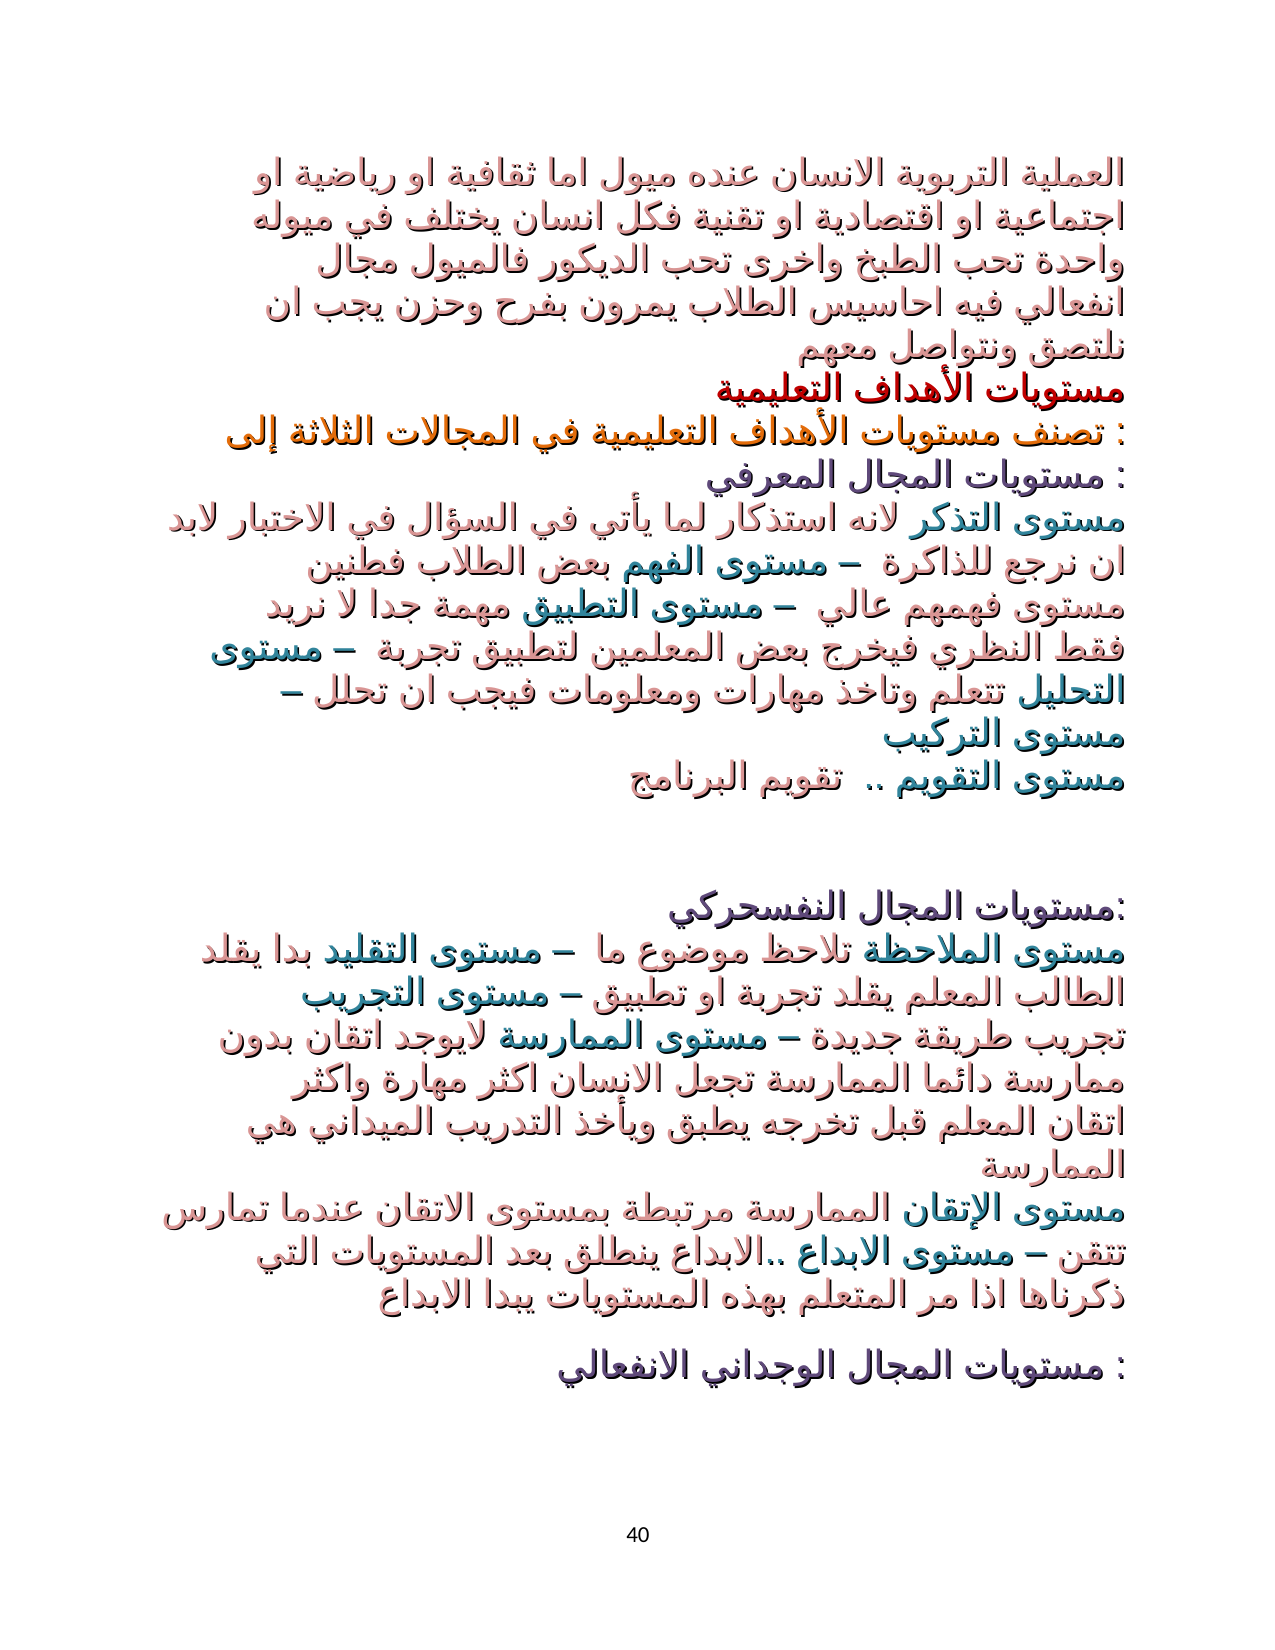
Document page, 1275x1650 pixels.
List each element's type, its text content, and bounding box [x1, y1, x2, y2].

text مستوى الملاحظة تلاحظ موضوع ما – مستوى التقليد بدا يقلد الطالب المعلم يقلد تجربة او تطبيق – مستوى التجريب تجريب طريقة جديدة – مستوى الممارسة لايوجد اتقان بدون ممارسة دائما الممارسة تجعل الانسان اكثر مهارة واكثر اتقان المعلم قبل تخرجه يطبق ويأخذ التدريب الميداني هي الممارسة [150, 926, 1125, 1185]
text مستويات المجال النفسحركي: [150, 883, 1125, 926]
text تصنف مستويات الأهداف التعليمية في المجالات الثلاثة إلى : [150, 409, 1125, 452]
text مستويات المجال الوجداني الانفعالي : [150, 1342, 1125, 1386]
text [150, 150, 1125, 366]
text مستوى التقويم .. تقويم البرنامج [150, 754, 1125, 797]
text مستوى التذكر لانه استذكار لما يأتي في السؤال في الاختبار لابد ان نرجع للذاكرة – مستوى الفهم بعض الطلاب فطنين مستوى فهمهم عالي – مستوى التطبيق مهمة جدا لا نريد فقط النظري فيخرج بعض المعلمين لتطبيق تجربة – مستوى التحليل تتعلم وتاخذ مهارات ومعلومات فيجب ان تحلل – مستوى التركيب [150, 495, 1125, 754]
text مستوى الإتقان الممارسة مرتبطة بمستوى الاتقان عندما تمارس تتقن – مستوى الابداع ..الابداع ينطلق بعد المستويات التي ذكرناها اذا مر المتعلم بهذه المستويات يبدا الابداع [150, 1185, 1125, 1314]
text مستويات الأهداف التعليمية [150, 366, 1125, 409]
text مستويات المجال المعرفي : [150, 452, 1125, 495]
